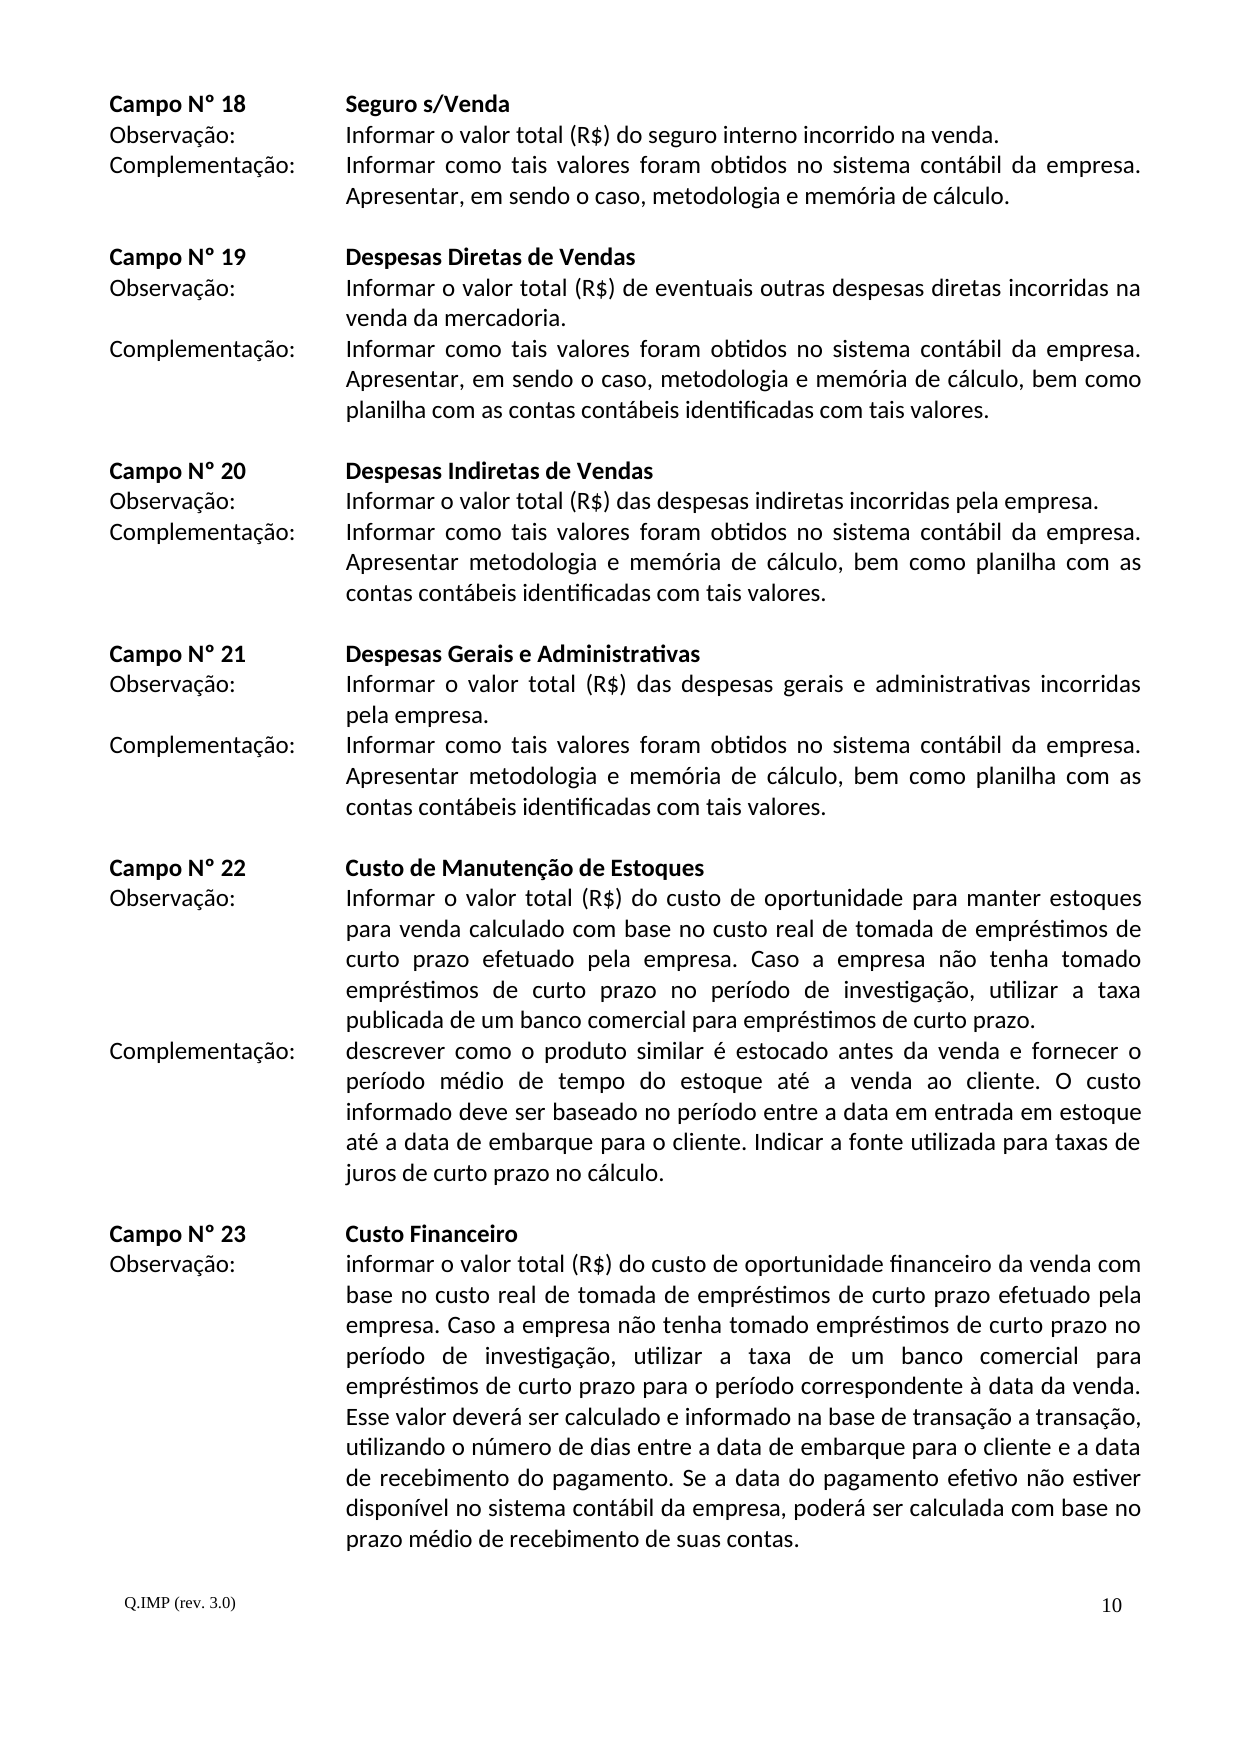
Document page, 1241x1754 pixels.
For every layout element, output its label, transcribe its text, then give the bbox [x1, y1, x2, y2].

text Complementação: Informar como tais valores foram obtidos no sistema contábil da empresa. Apresentar, em sendo o caso, metodologia e memória de cálculo, bem como planilha com as contas contábeis identificadas com tais valores. [109, 333, 1143, 424]
text Observação: Informar o valor total (R$) de eventuais outras despesas diretas incorridas na venda da mercadoria. [109, 272, 1143, 333]
text Observação: Informar o valor total (R$) das despesas gerais e administrativas incorridas pela empresa. [109, 668, 1143, 729]
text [109, 150, 1143, 211]
text Observação: informar o valor total (R$) do custo de oportunidade financeiro da venda com base no custo real de tomada de empréstimos de curto prazo efetuado pela empresa. Caso a empresa não tenha tomado empréstimos de curto prazo no período de investigação, utilizar a taxa de um banco comercial para empréstimos de curto prazo para o período correspondente à data da venda. Esse valor deverá ser calculado e informado na base de transação a transação, utilizando o número de dias entre a data de embarque para o cliente e a data de recebimento do pagamento. Se a data do pagamento efetivo não estiver disponível no sistema contábil da empresa, poderá ser calculada com base no prazo médio de recebimento de suas contas. [109, 1248, 1143, 1554]
text Campo Nº 20 Despesas Indiretas de Vendas [109, 455, 1143, 485]
text Complementação: descrever como o produto similar é estocado antes da venda e fornecer o período médio de tempo do estoque até a venda ao cliente. O custo informado deve ser baseado no período entre a data em entrada em estoque até a data de embarque para o cliente. Indicar a fonte utilizada para taxas de juros de curto prazo no cálculo. [109, 1035, 1143, 1187]
text Complementação: Informar como tais valores foram obtidos no sistema contábil da empresa. Apresentar metodologia e memória de cálculo, bem como planilha com as contas contábeis identificadas com tais valores. [109, 516, 1143, 607]
text Observação: Informar o valor total (R$) do seguro interno incorrido na venda. [109, 119, 1143, 150]
text Campo Nº 21 Despesas Gerais e Administrativas [109, 638, 1143, 668]
text Observação: Informar o valor total (R$) do custo de oportunidade para manter estoques para venda calculado com base no custo real de tomada de empréstimos de curto prazo efetuado pela empresa. Caso a empresa não tenha tomado empréstimos de curto prazo no período de investigação, utilizar a taxa publicada de um banco comercial para empréstimos de curto prazo. [109, 882, 1143, 1035]
text Observação: Informar o valor total (R$) das despesas indiretas incorridas pela empresa. [109, 485, 1143, 516]
text Campo Nº 23 Custo Financeiro [109, 1218, 1143, 1248]
text Campo Nº 22 Custo de Manutenção de Estoques [109, 852, 1143, 882]
text Campo Nº 18 Seguro s/Venda [109, 89, 1143, 119]
text Complementação: Informar como tais valores foram obtidos no sistema contábil da empresa. Apresentar metodologia e memória de cálculo, bem como planilha com as contas contábeis identificadas com tais valores. [109, 729, 1143, 821]
text Campo Nº 19 Despesas Diretas de Vendas [109, 241, 1143, 272]
